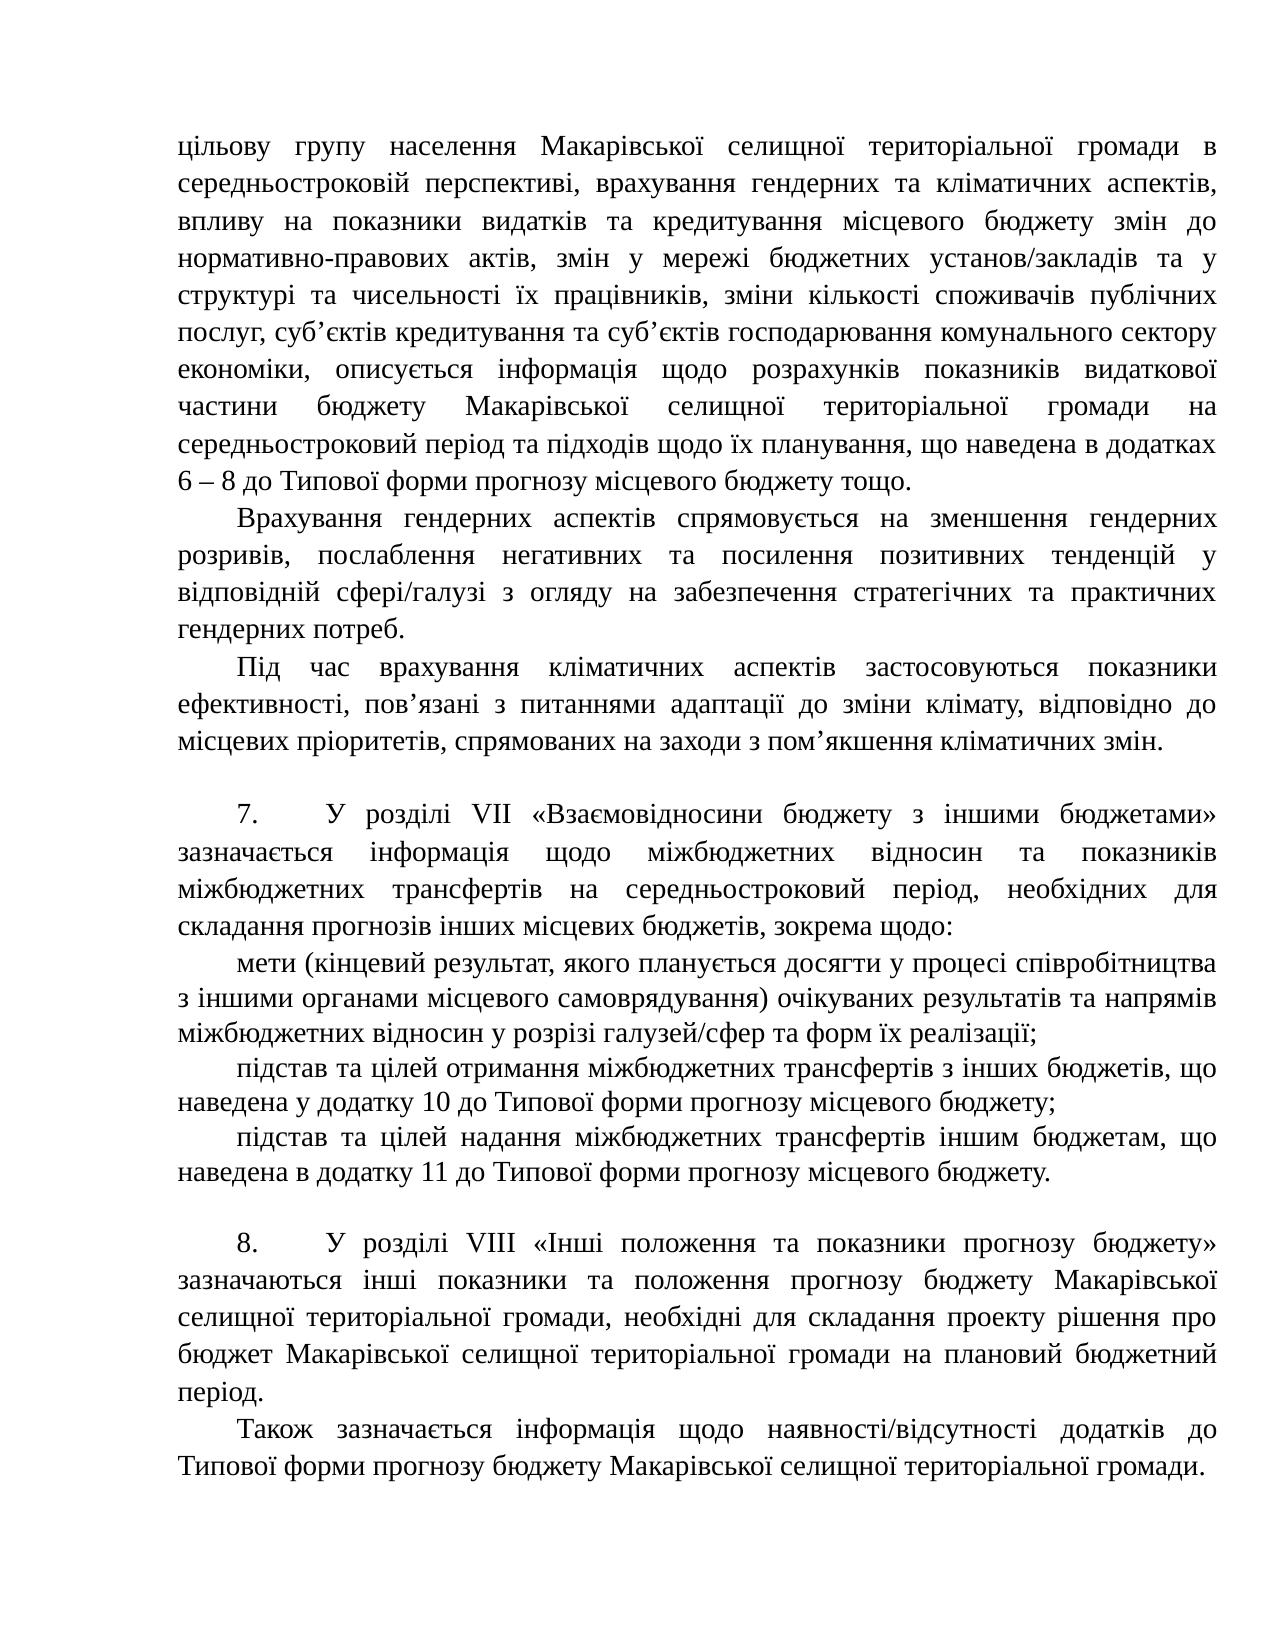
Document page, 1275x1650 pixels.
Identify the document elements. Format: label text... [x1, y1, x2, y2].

text мети (кінцевий результат, якого планується досягти у процесі співробітництва з іншими органами місцевого самоврядування) очікуваних результатів та напрямів міжбюджетних відносин у розрізі галузей/сфер та форм їх реалізації; [177, 945, 1218, 1048]
text Також зазначається інформація щодо наявності/відсутності додатків до Типової форми прогнозу бюджету Макарівської селищної територіальної громади. [177, 1411, 1218, 1482]
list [177, 128, 1218, 496]
text підстав та цілей отримання міжбюджетних трансфертів з інших бюджетів, що наведена у додатку 10 до Типової форми прогнозу місцевого бюджету; [177, 1050, 1218, 1118]
text підстав та цілей надання міжбюджетних трансфертів іншим бюджетам, що наведена в додатку 11 до Типової форми прогнозу місцевого бюджету. [177, 1119, 1218, 1188]
list У розділі VII «Взаємовідносини бюджету з іншими бюджетами» зазначається інформація щодо міжбюджетних відносин та показників міжбюджетних трансфертів на середньостроковий період, необхідних для складання прогнозів інших місцевих бюджетів, зокрема щодо: [177, 797, 1218, 942]
text Врахування гендерних аспектів спрямовується на зменшення гендерних розривів, послаблення негативних та посилення позитивних тенденцій у відповідній сфері/галузі з огляду на забезпечення стратегічних та практичних гендерних потреб. [177, 500, 1218, 645]
list У розділі VIII «Інші положення та показники прогнозу бюджету» зазначаються інші показники та положення прогнозу бюджету Макарівської селищної територіальної громади, необхідні для складання проекту рішення про бюджет Макарівської селищної територіальної громади на плановий бюджетний період. [177, 1225, 1218, 1407]
text Під час врахування кліматичних аспектів застосовуються показники ефективності, пов’язані з питаннями адаптації до зміни клімату, відповідно до місцевих пріоритетів, спрямованих на заходи з пом’якшення кліматичних змін. [177, 649, 1218, 757]
